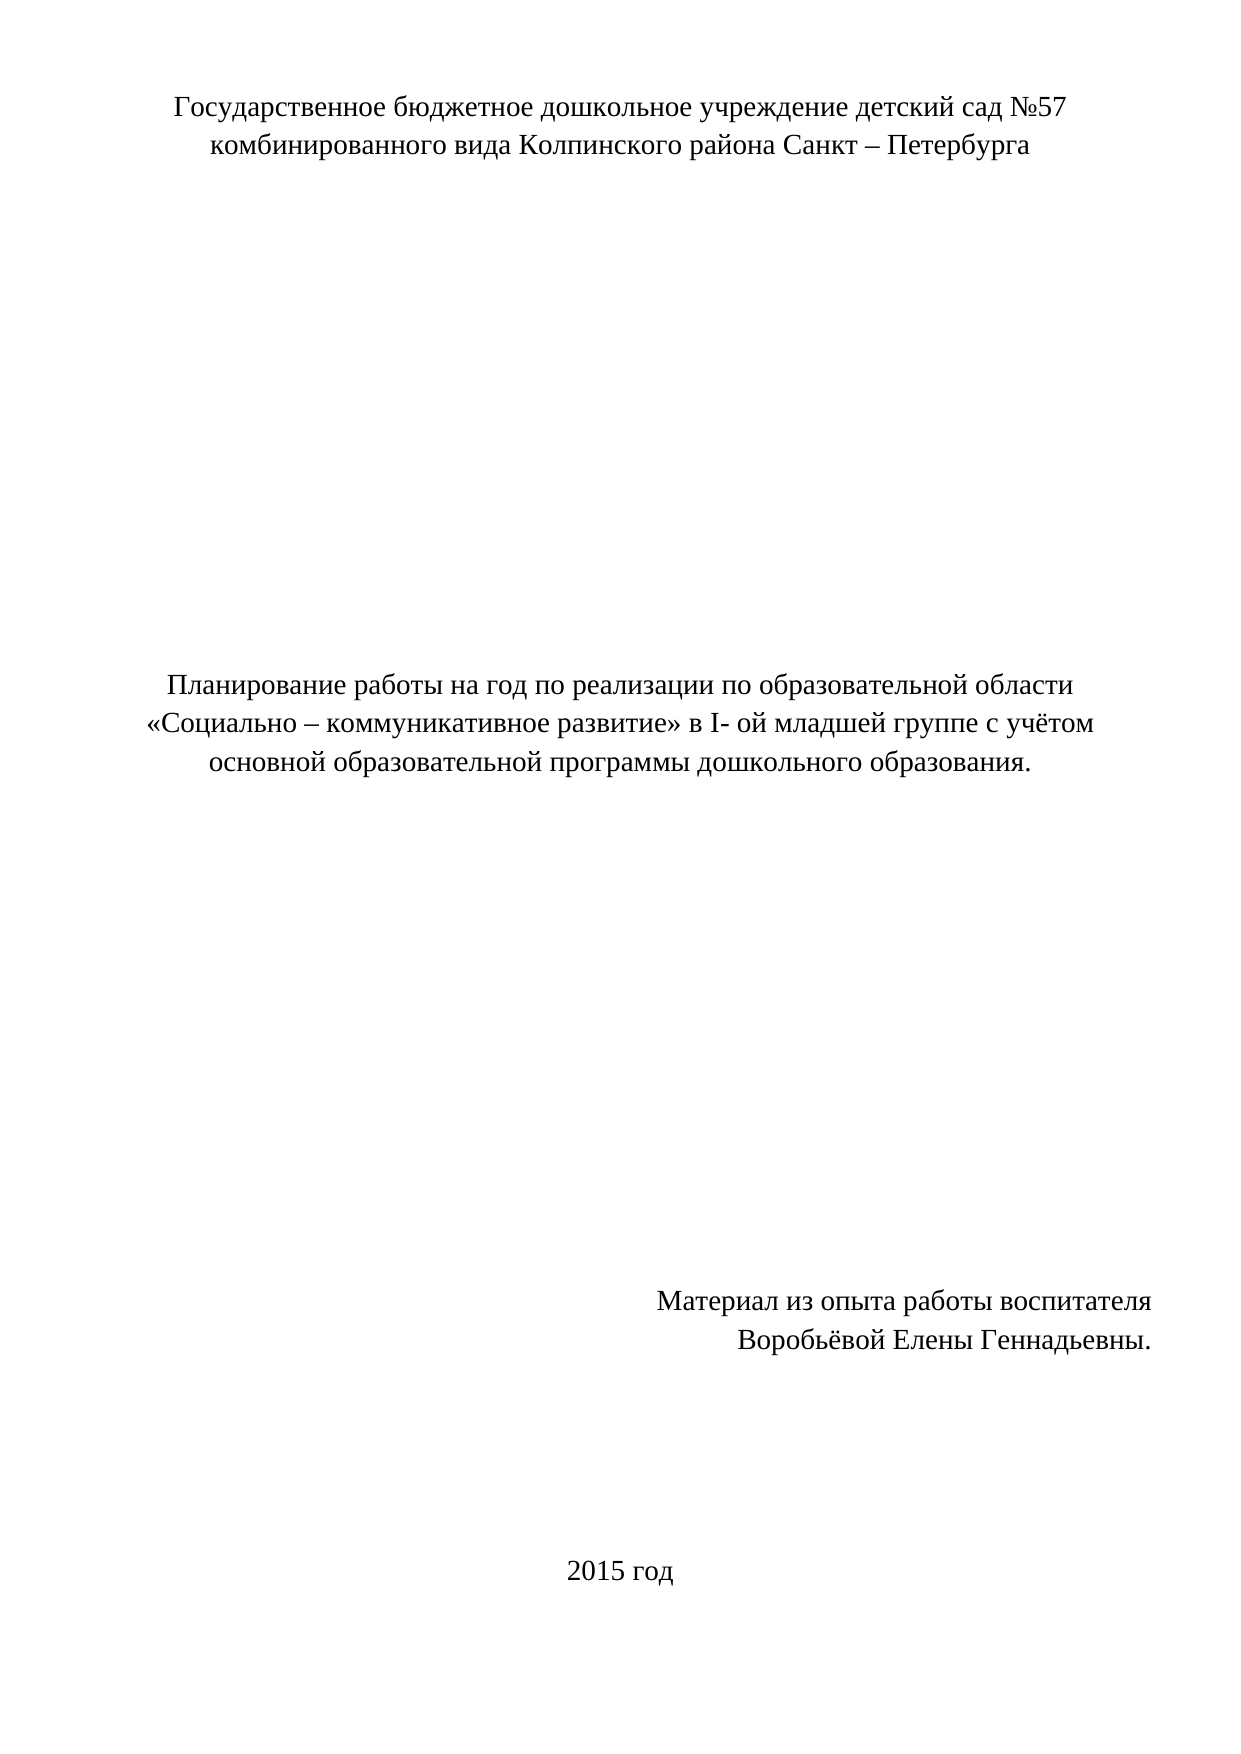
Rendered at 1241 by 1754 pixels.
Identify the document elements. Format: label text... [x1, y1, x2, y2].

text Воробьёвой Елены Геннадьевны. [89, 1322, 1152, 1356]
text Материал из опыта работы воспитателя [89, 1283, 1152, 1317]
text Планирование работы на год по реализации по образовательной области «Социально – коммуникативное развитие» в I- ой младшей группе с учётом основной образовательной программы дошкольного образования. [89, 667, 1152, 777]
text Государственное бюджетное дошкольное учреждение детский сад №57 комбинированного вида Колпинского района Санкт – Петербурга [89, 89, 1152, 161]
text 2015 год [89, 1553, 1152, 1587]
